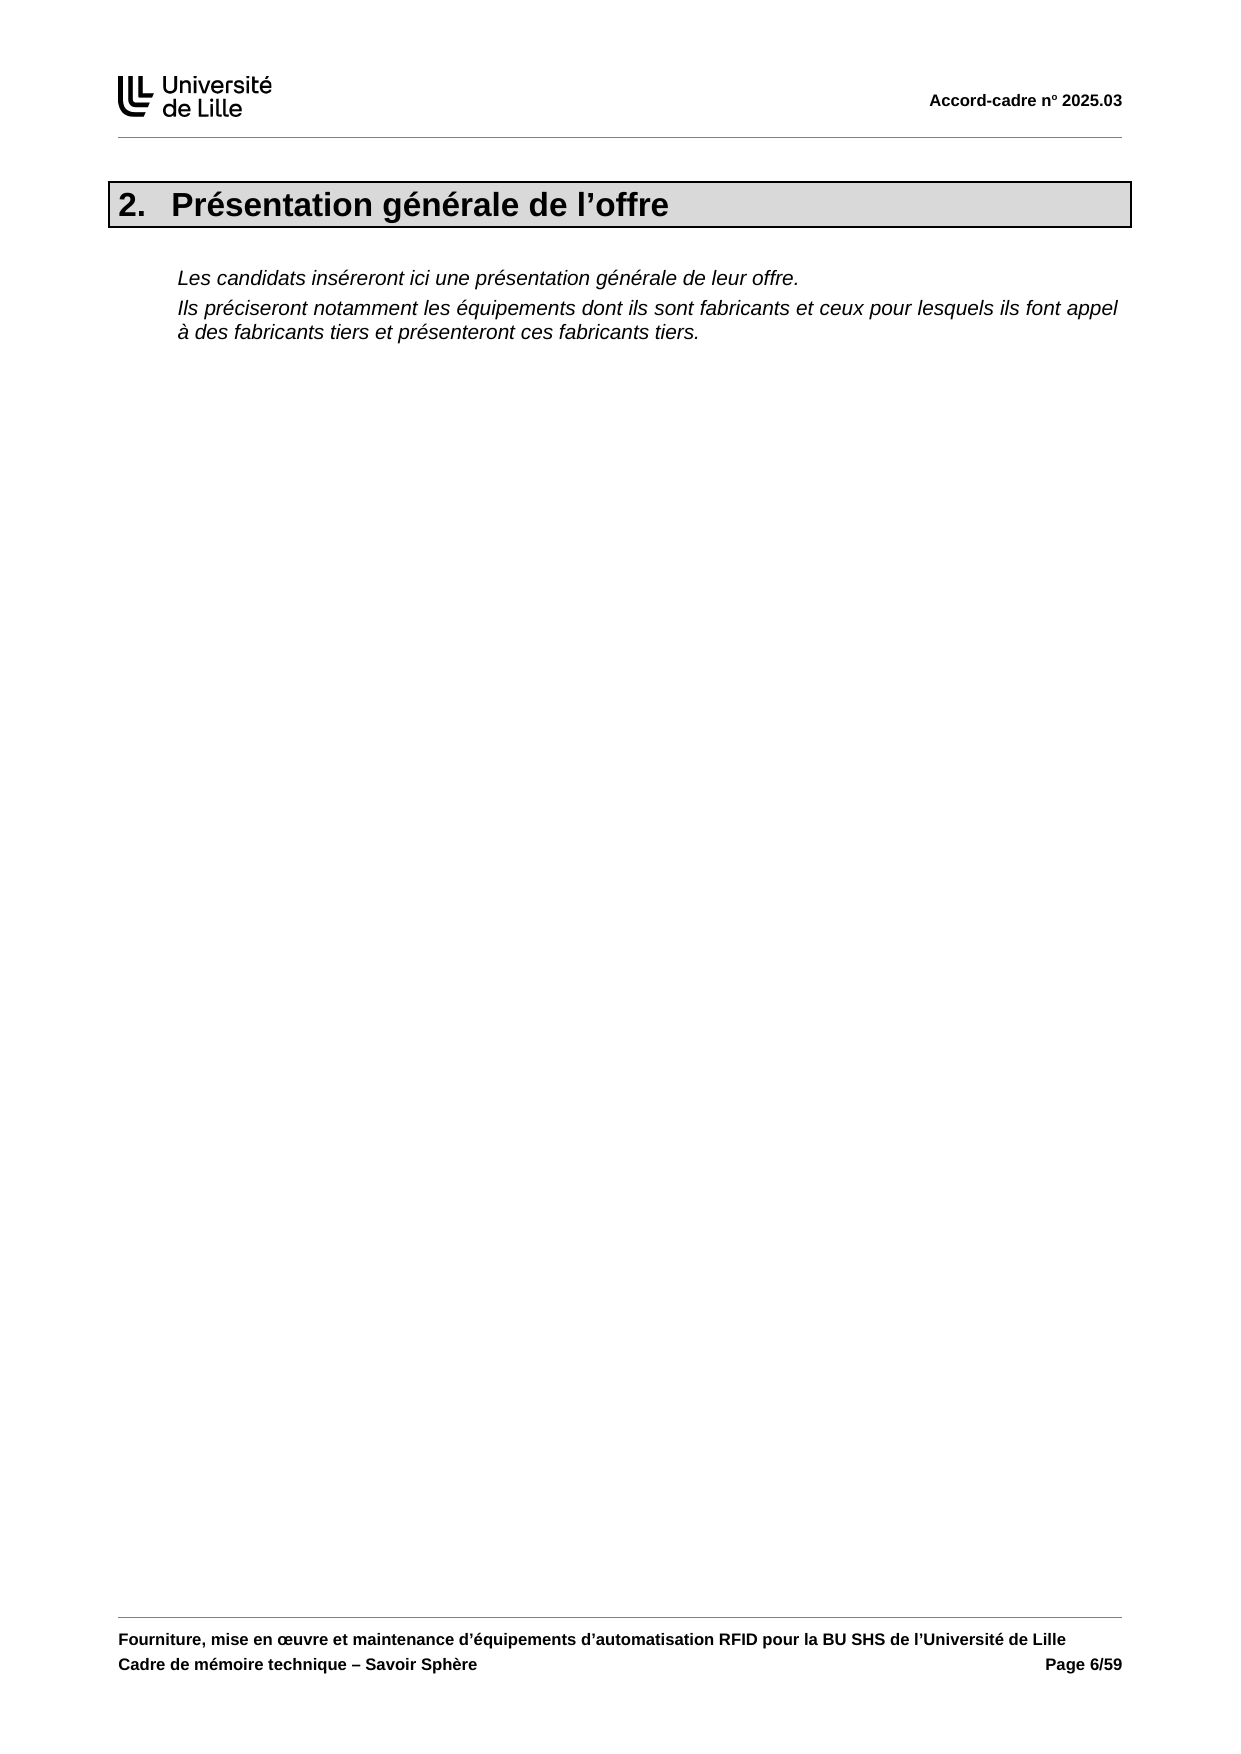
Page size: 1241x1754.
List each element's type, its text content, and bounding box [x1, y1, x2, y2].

picture [118, 76, 272, 117]
text Ils préciseront notamment les équipements dont ils sont fabricants et ceux pour lesquels ils font appel à des fabricants tiers et présenteront ces fabricants tiers. [177, 296, 1122, 343]
text Les candidats inséreront ici une présentation générale de leur offre. [177, 265, 1122, 289]
subtitle Présentation générale de l’offre [110, 183, 1130, 226]
